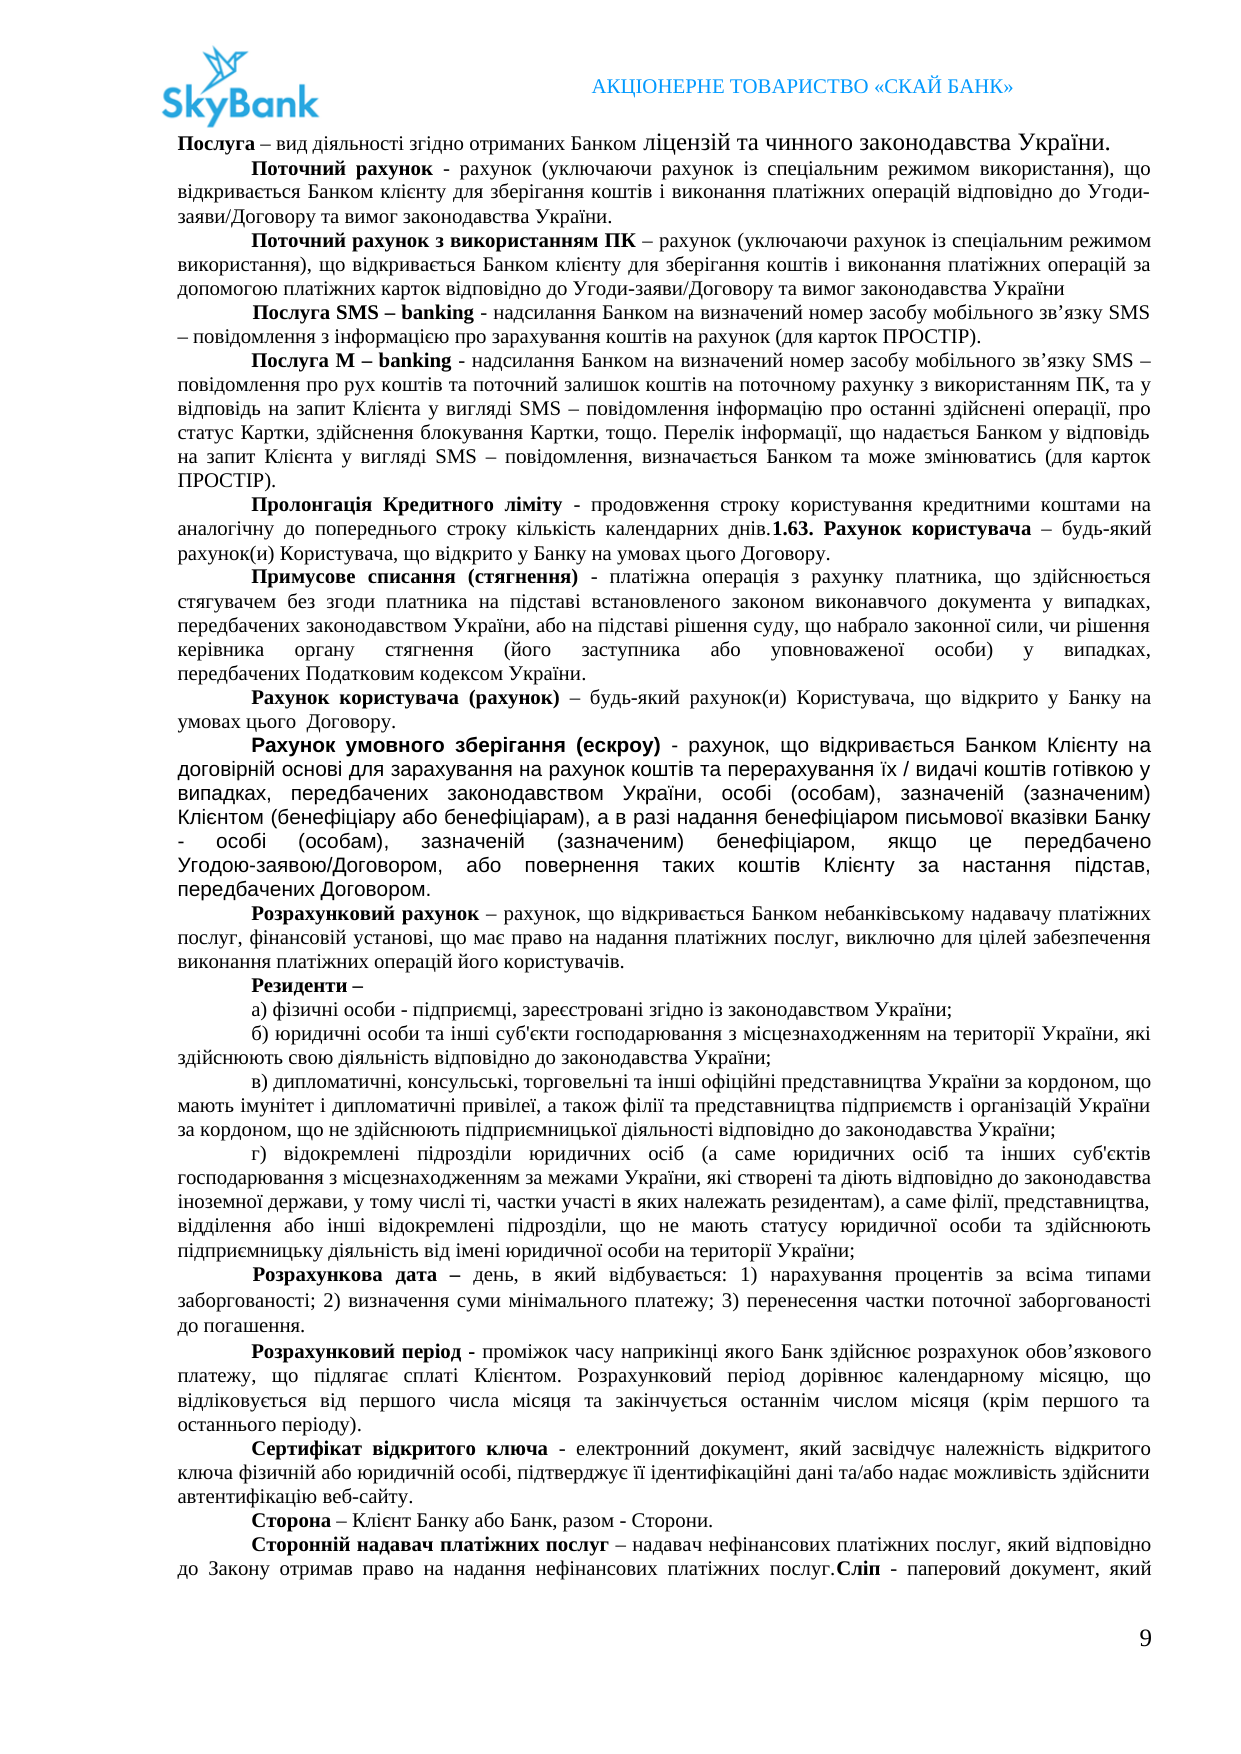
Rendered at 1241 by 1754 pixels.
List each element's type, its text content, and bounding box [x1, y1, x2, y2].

text Поточний рахунок - рахунок (уключаючи рахунок із спеціальним режимом використання), що відкривається Банком клієнту для зберігання коштів і виконання платіжних операцій відповідно до Угоди-заяви/Договору та вимог законодавства України. [177, 155, 1152, 228]
text Примусове списання (стягнення) - платіжна операція з рахунку платника, що здійснюється стягувачем без згоди платника на підставі встановленого законом виконавчого документа у випадках, передбачених законодавством України, або на підставі рішення суду, що набрало законної сили, чи рішення керівника органу стягнення (його заступника або уповноваженої особи) у випадках, передбачених Податковим кодексом України. [177, 564, 1152, 685]
text Резиденти – [177, 973, 1152, 997]
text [177, 1532, 1152, 1580]
picture [142, 35, 349, 140]
text Сторона – Клієнт Банку або Банк, разом - Сторони. [177, 1508, 1152, 1532]
text Рахунок умовного зберігання (ескроу) - рахунок, що відкривається Банком Клієнту на договірній основі для зарахування на рахунок коштів та перерахування їх / видачі коштів готівкою у випадках, передбачених законодавством України, особі (особам), зазначеній (зазначеним) Клієнтом (бенефіціару або бенефіціарам), а в разі надання бенефіціаром письмової вказівки Банку - особі (особам), зазначеній (зазначеним) бенефіціаром, якщо це передбачено Угодою-заявою/Договором, або повернення таких коштів Клієнту за настання підстав, передбачених Договором. [177, 733, 1152, 901]
text Розрахунковий період - проміжок часу наприкінці якого Банк здійснює розрахунок обов’язкового платежу, що підлягає сплаті Клієнтом. Розрахунковий період дорівнює календарному місяцю, що відліковується від першого числа місяця та закінчується останнім числом місяця (крім першого та останнього періоду). [177, 1339, 1152, 1436]
text Сертифікат відкритого ключа - електронний документ, який засвідчує належність відкритого ключа фізичній або юридичній особі, підтверджує її ідентифікаційні дані та/або надає можливість здійснити автентифікацію веб-сайту. [177, 1436, 1152, 1508]
text г) відокремлені підрозділи юридичних осіб (а саме юридичних осіб та інших суб'єктів господарювання з місцезнаходженням за межами України, які створені та діють відповідно до законодавства іноземної держави, у тому числі ті, частки участі в яких належать резидентам), а саме філії, представництва, відділення або інші відокремлені підрозділи, що не мають статусу юридичної особи та здійснюють підприємницьку діяльність від імені юридичної особи на території України; [177, 1141, 1152, 1262]
text Послуга – вид діяльності згідно отриманих Банком ліцензій та чинного законодавства України. [177, 127, 1152, 155]
text Рахунок користувача (рахунок) – будь-який рахунок(и) Користувача, що відкрито у Банку на умовах цього Договору. [177, 685, 1152, 733]
text в) дипломатичні, консульські, торговельні та інші офіційні представництва України за кордоном, що мають імунітет і дипломатичні привілеї, а також філії та представництва підприємств і організацій України за кордоном, що не здійснюють підприємницької діяльності відповідно до законодавства України; [177, 1069, 1152, 1141]
text Послуга SMS – banking - надсилання Банком на визначений номер засобу мобільного зв’язку SMS – повідомлення з інформацією про зарахування коштів на рахунок (для карток ПРОСТІР). [177, 300, 1152, 348]
text Розрахунковий рахунок – рахунок, що відкривається Банком небанківському надавачу платіжних послуг, фінансовій установі, що має право на надання платіжних послуг, виключно для цілей забезпечення виконання платіжних операцій його користувачів. [177, 901, 1152, 973]
text Послуга M – banking - надсилання Банком на визначений номер засобу мобільного зв’язку SMS – повідомлення про рух коштів та поточний залишок коштів на поточному рахунку з використанням ПК, та у відповідь на запит Клієнта у вигляді SMS – повідомлення інформацію про останні здійснені операції, про статус Картки, здійснення блокування Картки, тощо. Перелік інформації, що надається Банком у відповідь на запит Клієнта у вигляді SMS – повідомлення, визначається Банком та може змінюватись (для карток ПРОСТІР). [177, 348, 1152, 492]
text б) юридичні особи та інші суб'єкти господарювання з місцезнаходженням на території України, які здійснюють свою діяльність відповідно до законодавства України; [177, 1021, 1152, 1069]
text Пролонгація Кредитного ліміту - продовження строку користування кредитними коштами на аналогічну до попереднього строку кількість календарних днів.1.63. Рахунок користувача – будь-який рахунок(и) Користувача, що відкрито у Банку на умовах цього Договору. [177, 492, 1152, 564]
text Розрахункова дата – день, в який відбувається: 1) нарахування процентів за всіма типами заборгованості; 2) визначення суми мінімального платежу; 3) перенесення частки поточної заборгованості до погашення. [177, 1262, 1152, 1337]
text Поточний рахунок з використанням ПК – рахунок (уключаючи рахунок із спеціальним режимом використання), що відкривається Банком клієнту для зберігання коштів і виконання платіжних операцій за допомогою платіжних карток відповідно до Угоди-заяви/Договору та вимог законодавства України [177, 228, 1152, 300]
text а) фізичні особи - підприємці, зареєстровані згідно із законодавством України; [177, 997, 1152, 1021]
